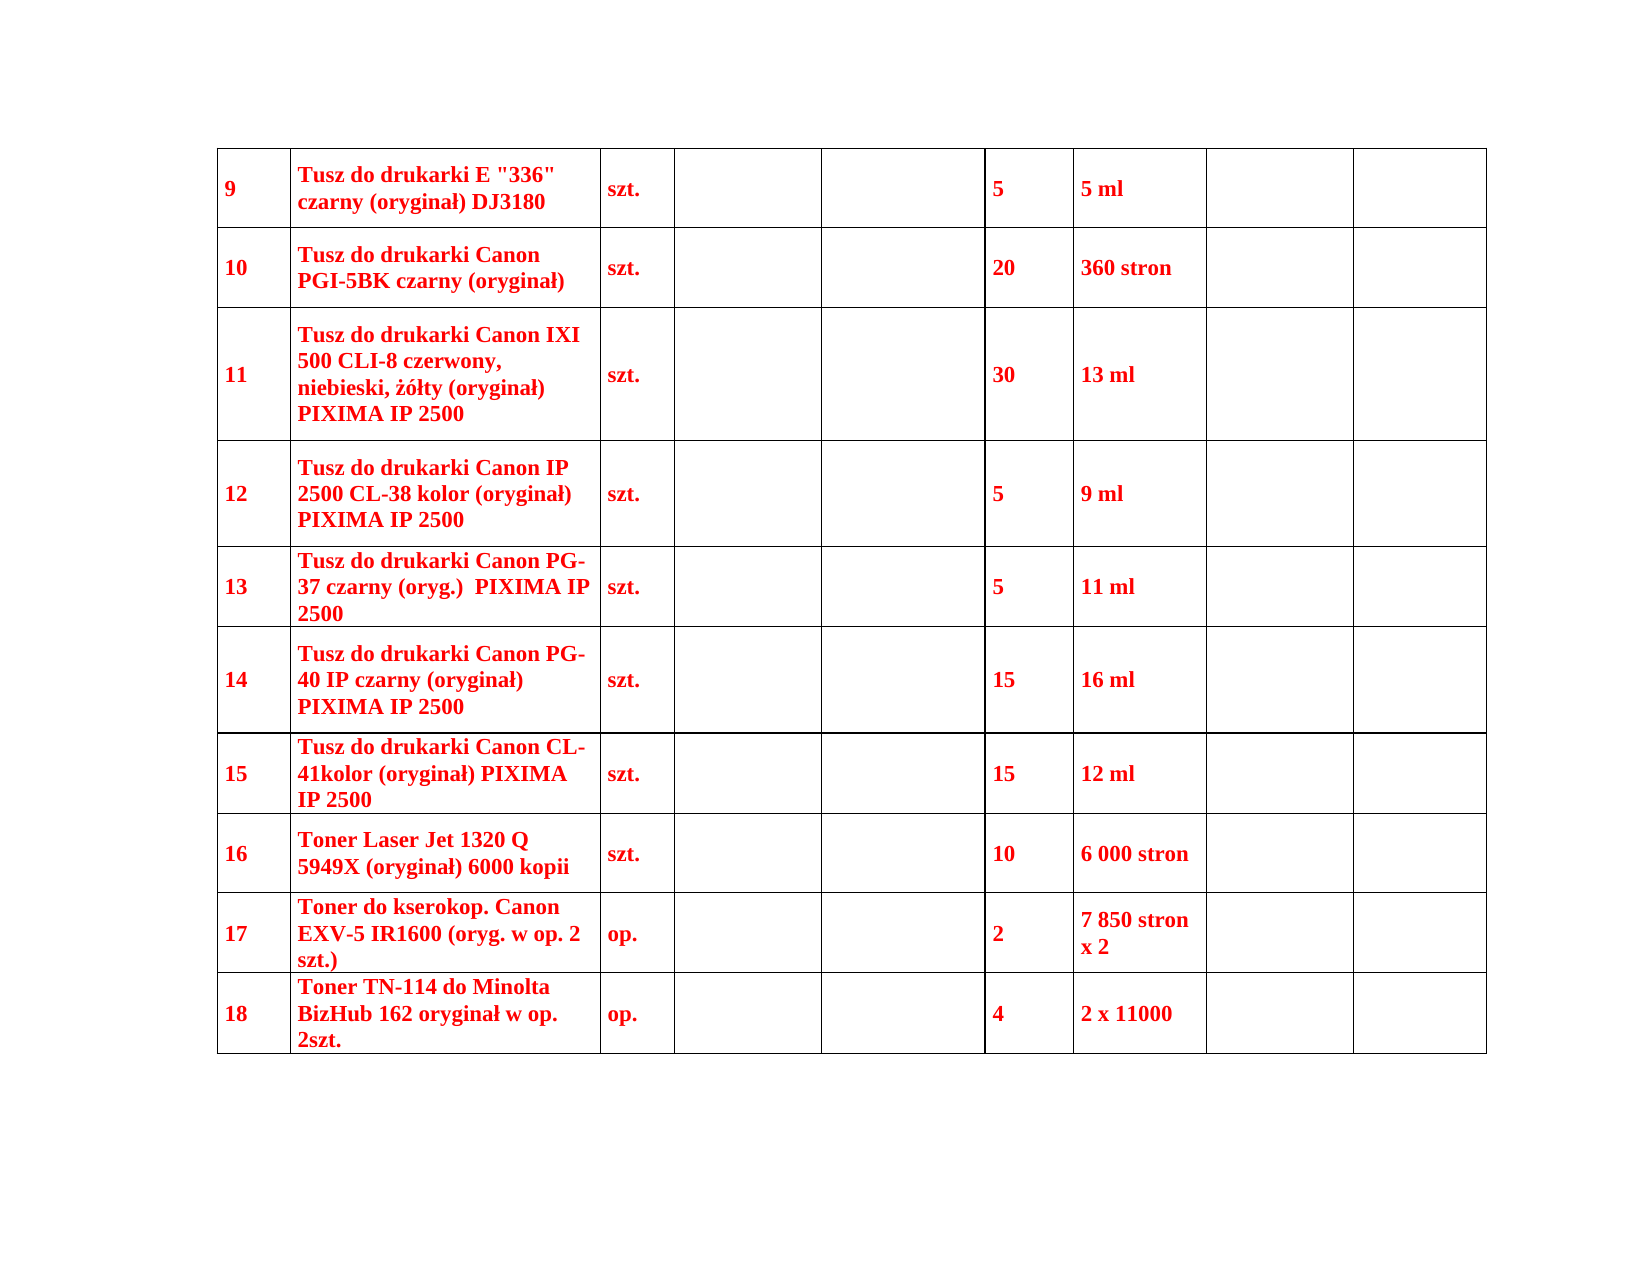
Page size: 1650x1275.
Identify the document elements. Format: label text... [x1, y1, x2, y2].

table_cell op. [601, 893, 674, 972]
table_cell 5 [986, 547, 1073, 626]
table_cell 2 x 11000 [1074, 973, 1206, 1052]
table_cell [1354, 627, 1486, 732]
table_cell 11 [218, 308, 290, 440]
table_cell 5 ml [1074, 149, 1206, 227]
table_cell [1354, 228, 1486, 307]
table_cell [675, 308, 821, 440]
table_cell [822, 973, 984, 1052]
table_cell szt. [601, 228, 674, 307]
table_cell szt. [601, 627, 674, 732]
table_cell 15 [986, 734, 1073, 812]
table_cell [822, 149, 984, 227]
table_cell [675, 973, 821, 1052]
table_cell 6 000 stron [1074, 814, 1206, 892]
table_cell [1354, 441, 1486, 546]
table_cell Tusz do drukarki Canon PG-37 czarny (oryg.) PIXIMA IP 2500 [291, 547, 600, 626]
table_cell 15 [986, 627, 1073, 732]
table_cell [822, 734, 984, 812]
table_cell 16 [218, 814, 290, 892]
table_cell [1207, 814, 1353, 892]
table_cell [675, 149, 821, 227]
table_cell 10 [986, 814, 1073, 892]
table_cell [1354, 893, 1486, 972]
table_cell Toner do kserokop. Canon EXV-5 IR1600 (oryg. w op. 2 szt.) [291, 893, 600, 972]
table_cell [1207, 734, 1353, 812]
table_cell 12 ml [1074, 734, 1206, 812]
table_cell szt. [601, 814, 674, 892]
table_cell [1354, 308, 1486, 440]
table_cell [1207, 627, 1353, 732]
table_cell 5 [986, 149, 1073, 227]
table_cell szt. [601, 308, 674, 440]
table_cell 17 [218, 893, 290, 972]
table_cell 16 ml [1074, 627, 1206, 732]
table_cell [675, 734, 821, 812]
table_cell 20 [986, 228, 1073, 307]
table_cell [675, 228, 821, 307]
table_cell [1207, 149, 1353, 227]
table_cell 13 ml [1074, 308, 1206, 440]
table_cell [1354, 734, 1486, 812]
table_cell Tusz do drukarki Canon CL-41kolor (oryginał) PIXIMA IP 2500 [291, 734, 600, 812]
table_cell 4 [986, 973, 1073, 1052]
table_cell [675, 893, 821, 972]
table_cell [1354, 149, 1486, 227]
table_cell Tusz do drukarki Canon IP 2500 CL-38 kolor (oryginał) PIXIMA IP 2500 [291, 441, 600, 546]
table_cell 5 [986, 441, 1073, 546]
table_cell 13 [218, 547, 290, 626]
table_cell 18 [218, 973, 290, 1052]
table_cell 11 ml [1074, 547, 1206, 626]
table_cell 30 [986, 308, 1073, 440]
table_cell [675, 627, 821, 732]
table_cell [822, 814, 984, 892]
table_cell [822, 308, 984, 440]
table_cell Tusz do drukarki Canon PGI-5BK czarny (oryginał) [291, 228, 600, 307]
table_cell szt. [601, 547, 674, 626]
table_cell 14 [218, 627, 290, 732]
table_cell [822, 893, 984, 972]
table_cell szt. [601, 441, 674, 546]
table_cell 9 ml [1074, 441, 1206, 546]
table_cell 9 [218, 149, 290, 227]
table_cell [822, 228, 984, 307]
table_cell Tusz do drukarki E "336" czarny (oryginał) DJ3180 [291, 149, 600, 227]
table_cell [822, 547, 984, 626]
table_cell [1207, 308, 1353, 440]
table_cell [1354, 814, 1486, 892]
table_cell [822, 627, 984, 732]
table_cell [1207, 973, 1353, 1052]
table_cell szt. [601, 734, 674, 812]
table_cell [1354, 973, 1486, 1052]
table_cell 7 850 stron x 2 [1074, 893, 1206, 972]
table_cell [822, 441, 984, 546]
table_cell [1207, 547, 1353, 626]
table_cell Toner Laser Jet 1320 Q 5949X (oryginał) 6000 kopii [291, 814, 600, 892]
table_cell [675, 814, 821, 892]
table_cell Tusz do drukarki Canon IXI 500 CLI-8 czerwony, niebieski, żółty (oryginał) PIXIMA IP 2500 [291, 308, 600, 440]
table_cell Tusz do drukarki Canon PG-40 IP czarny (oryginał) PIXIMA IP 2500 [291, 627, 600, 732]
table_cell [675, 441, 821, 546]
table_cell op. [601, 973, 674, 1052]
table_cell 360 stron [1074, 228, 1206, 307]
table_cell 15 [218, 734, 290, 812]
table_cell [1207, 228, 1353, 307]
table_cell [1354, 547, 1486, 626]
table_cell szt. [601, 149, 674, 227]
table_cell [1207, 441, 1353, 546]
table_cell [675, 547, 821, 626]
table_cell Toner TN-114 do Minolta BizHub 162 oryginał w op. 2szt. [291, 973, 600, 1052]
table_cell 12 [218, 441, 290, 546]
table_cell 10 [218, 228, 290, 307]
table_cell [1207, 893, 1353, 972]
table_cell 2 [986, 893, 1073, 972]
